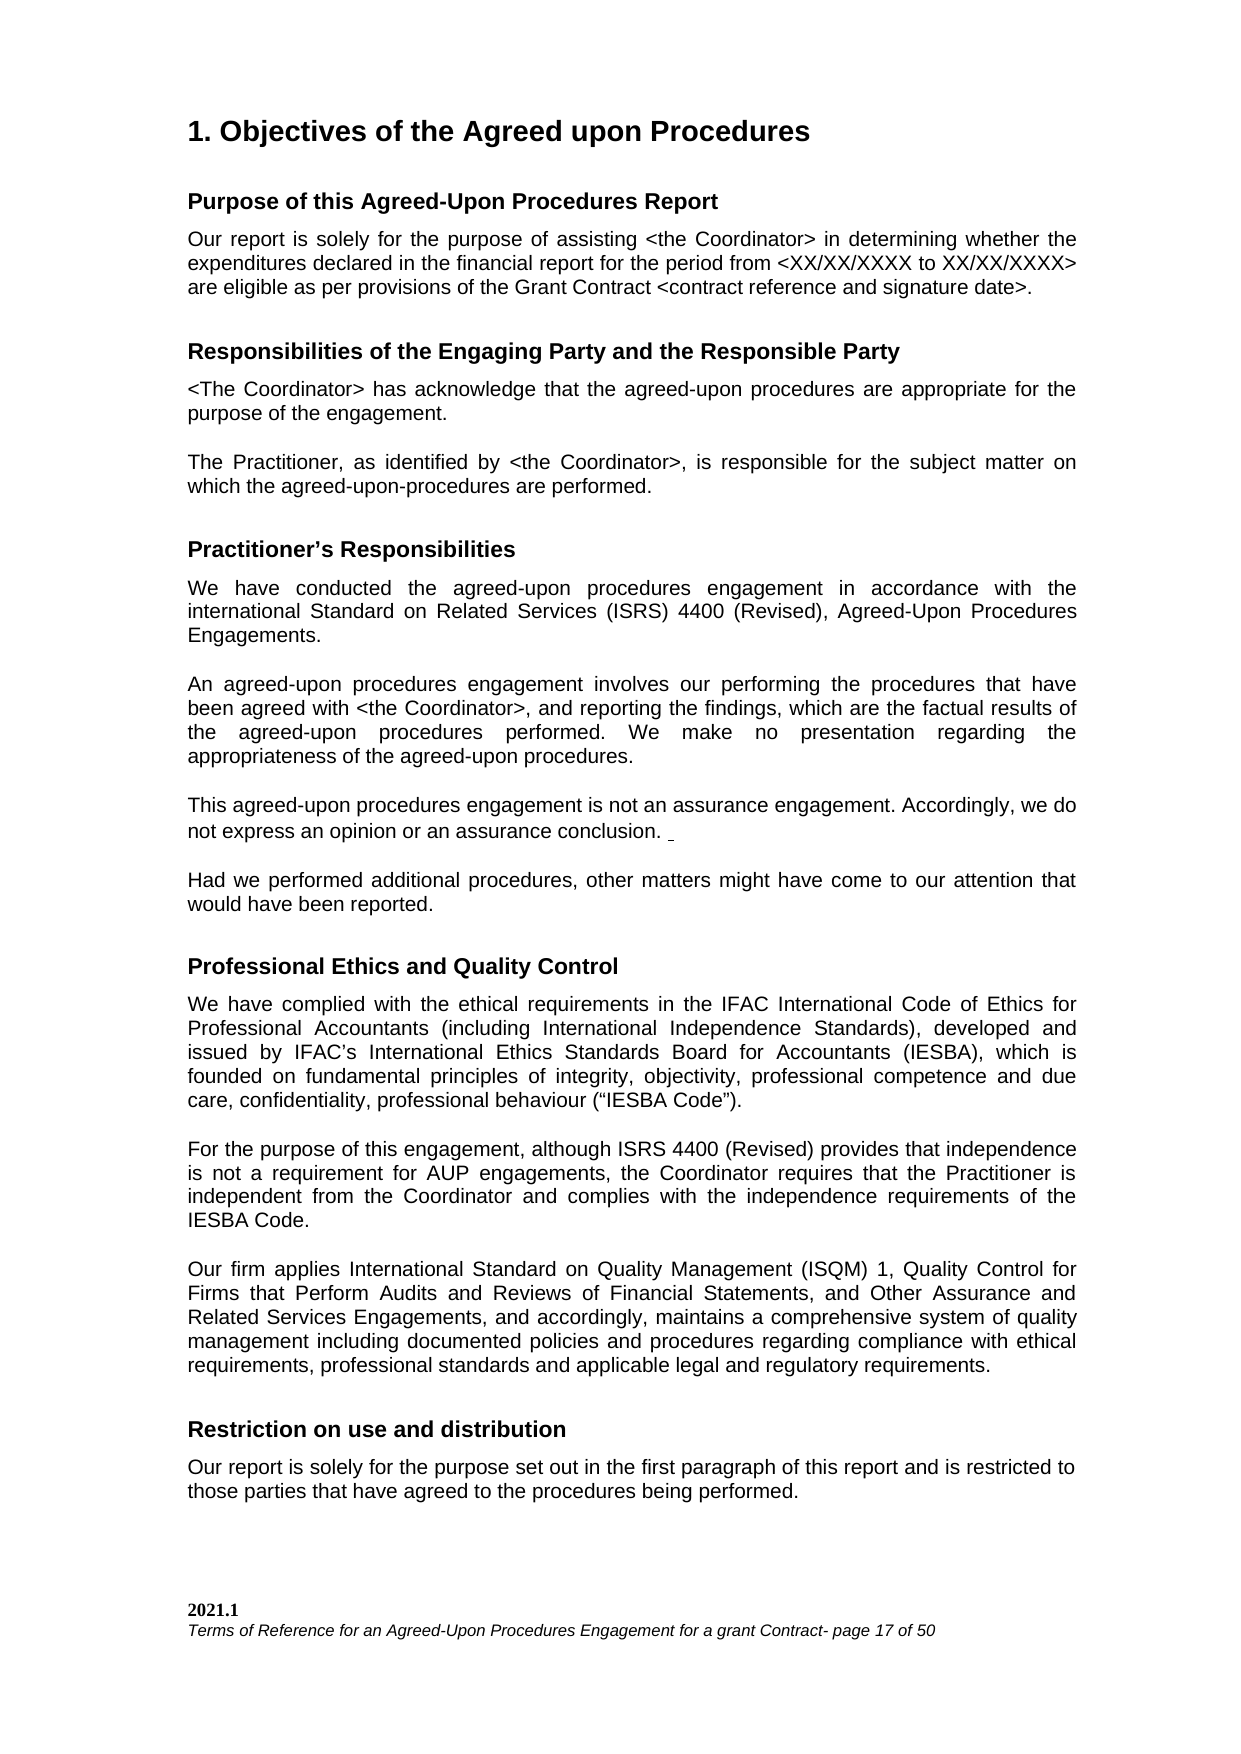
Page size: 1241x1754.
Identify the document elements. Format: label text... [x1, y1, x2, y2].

text Responsibilities of the Engaging Party and the Responsible Party [187, 338, 1078, 364]
text Our report is solely for the purpose of assisting <the Coordinator> in determining whether the expenditures declared in the financial report for the period from <XX/XX/XXXX to XX/XX/XXXX> are eligible as per provisions of the Grant Contract <contract reference and signature date>. [187, 227, 1078, 299]
text Our report is solely for the purpose set out in the first paragraph of this report and is restricted to those parties that have agreed to the procedures being performed. [187, 1455, 1078, 1503]
text An agreed-upon procedures engagement involves our performing the procedures that have been agreed with <the Coordinator>, and reporting the findings, which are the factual results of the agreed-upon procedures performed. We make no presentation regarding the appropriateness of the agreed-upon procedures. [187, 672, 1078, 768]
text We have complied with the ethical requirements in the IFAC International Code of Ethics for Professional Accountants (including International Independence Standards), developed and issued by IFAC’s International Ethics Standards Board for Accountants (IESBA), which is founded on fundamental principles of integrity, objectivity, professional competence and due care, confidentiality, professional behaviour (“IESBA Code”). [187, 992, 1078, 1111]
text Purpose of this Agreed-Upon Procedures Report [187, 188, 1078, 215]
text Professional Ethics and Quality Control [187, 953, 1078, 979]
text For the purpose of this engagement, although ISRS 4400 (Revised) provides that independence is not a requirement for AUP engagements, the Coordinator requires that the Practitioner is independent from the Coordinator and complies with the independence requirements of the IESBA Code. [187, 1136, 1078, 1232]
text <The Coordinator> has acknowledge that the agreed-upon procedures are appropriate for the purpose of the engagement. [187, 377, 1078, 425]
text We have conducted the agreed-upon procedures engagement in accordance with the international Standard on Related Services (ISRS) 4400 (Revised), Agreed-Upon Procedures Engagements. [187, 575, 1078, 647]
text Had we performed additional procedures, other matters might have come to our attention that would have been reported. [187, 868, 1078, 916]
text 1. Objectives of the Agreed upon Procedures [187, 114, 1078, 147]
text The Practitioner, as identified by <the Coordinator>, is responsible for the subject matter on which the agreed-upon-procedures are performed. [187, 450, 1078, 498]
text Practitioner’s Responsibilities [187, 536, 1078, 563]
text Our firm applies International Standard on Quality Management (ISQM) 1, Quality Control for Firms that Perform Audits and Reviews of Financial Statements, and Other Assurance and Related Services Engagements, and accordingly, maintains a comprehensive system of quality management including documented policies and procedures regarding compliance with ethical requirements, professional standards and applicable legal and regulatory requirements. [187, 1257, 1078, 1377]
text Restriction on use and distribution [187, 1416, 1078, 1442]
text This agreed-upon procedures engagement is not an assurance engagement. Accordingly, we do not express an opinion or an assurance conclusion. [187, 793, 1078, 843]
